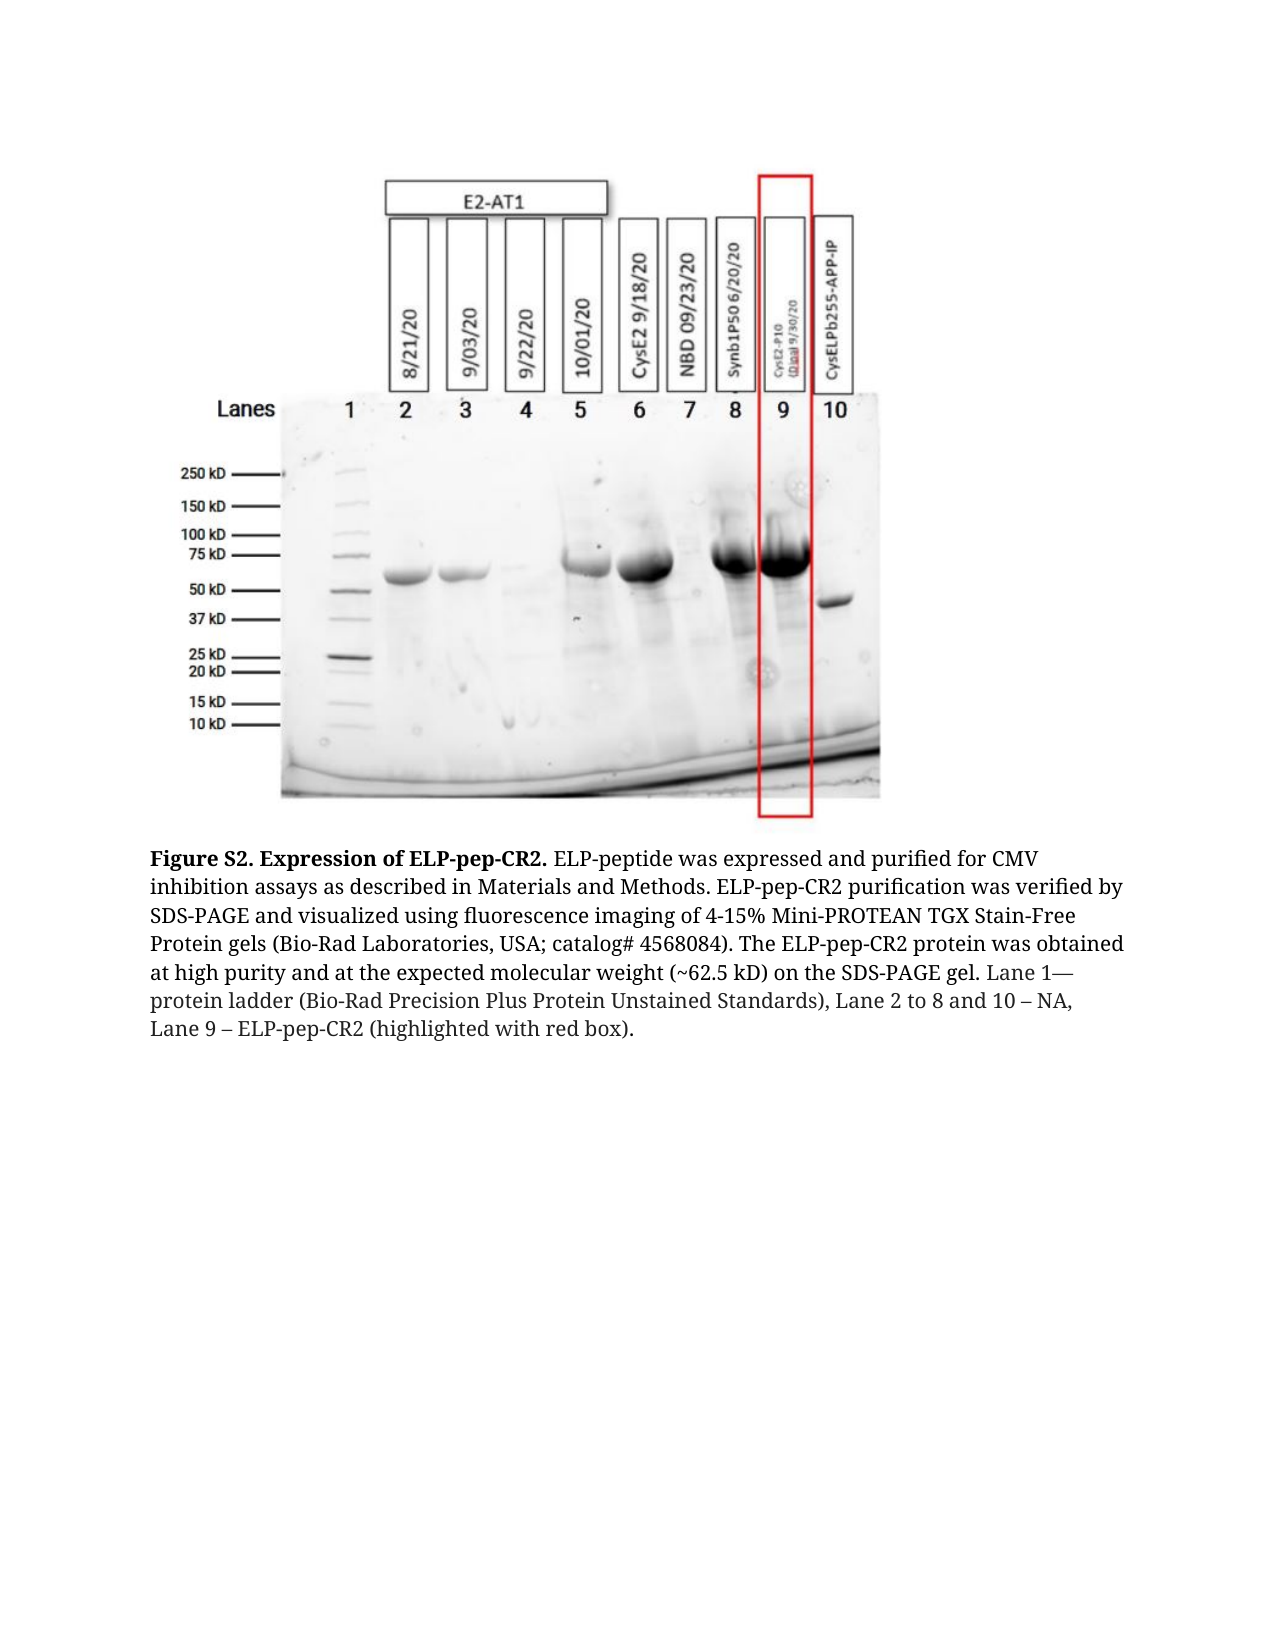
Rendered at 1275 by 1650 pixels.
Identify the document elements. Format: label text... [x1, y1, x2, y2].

text Figure S2. Expression of ELP-pep-CR2. ELP-peptide was expressed and purified for CMV inhibition assays as described in Materials and Methods. ELP-pep-CR2 purification was verified by SDS-PAGE and visualized using fluorescence imaging of 4-15% Mini-PROTEAN TGX Stain-Free Protein gels (Bio-Rad Laboratories, USA; catalog# 4568084). The ELP-pep-CR2 protein was obtained at high purity and at the expected molecular weight (~62.5 kD) on the SDS-PAGE gel. Lane 1—protein ladder (Bio-Rad Precision Plus Protein Unstained Standards), Lane 2 to 8 and 10 – NA, Lane 9 – ELP-pep-CR2 (highlighted with red box). [150, 844, 1125, 1043]
picture [150, 150, 927, 844]
